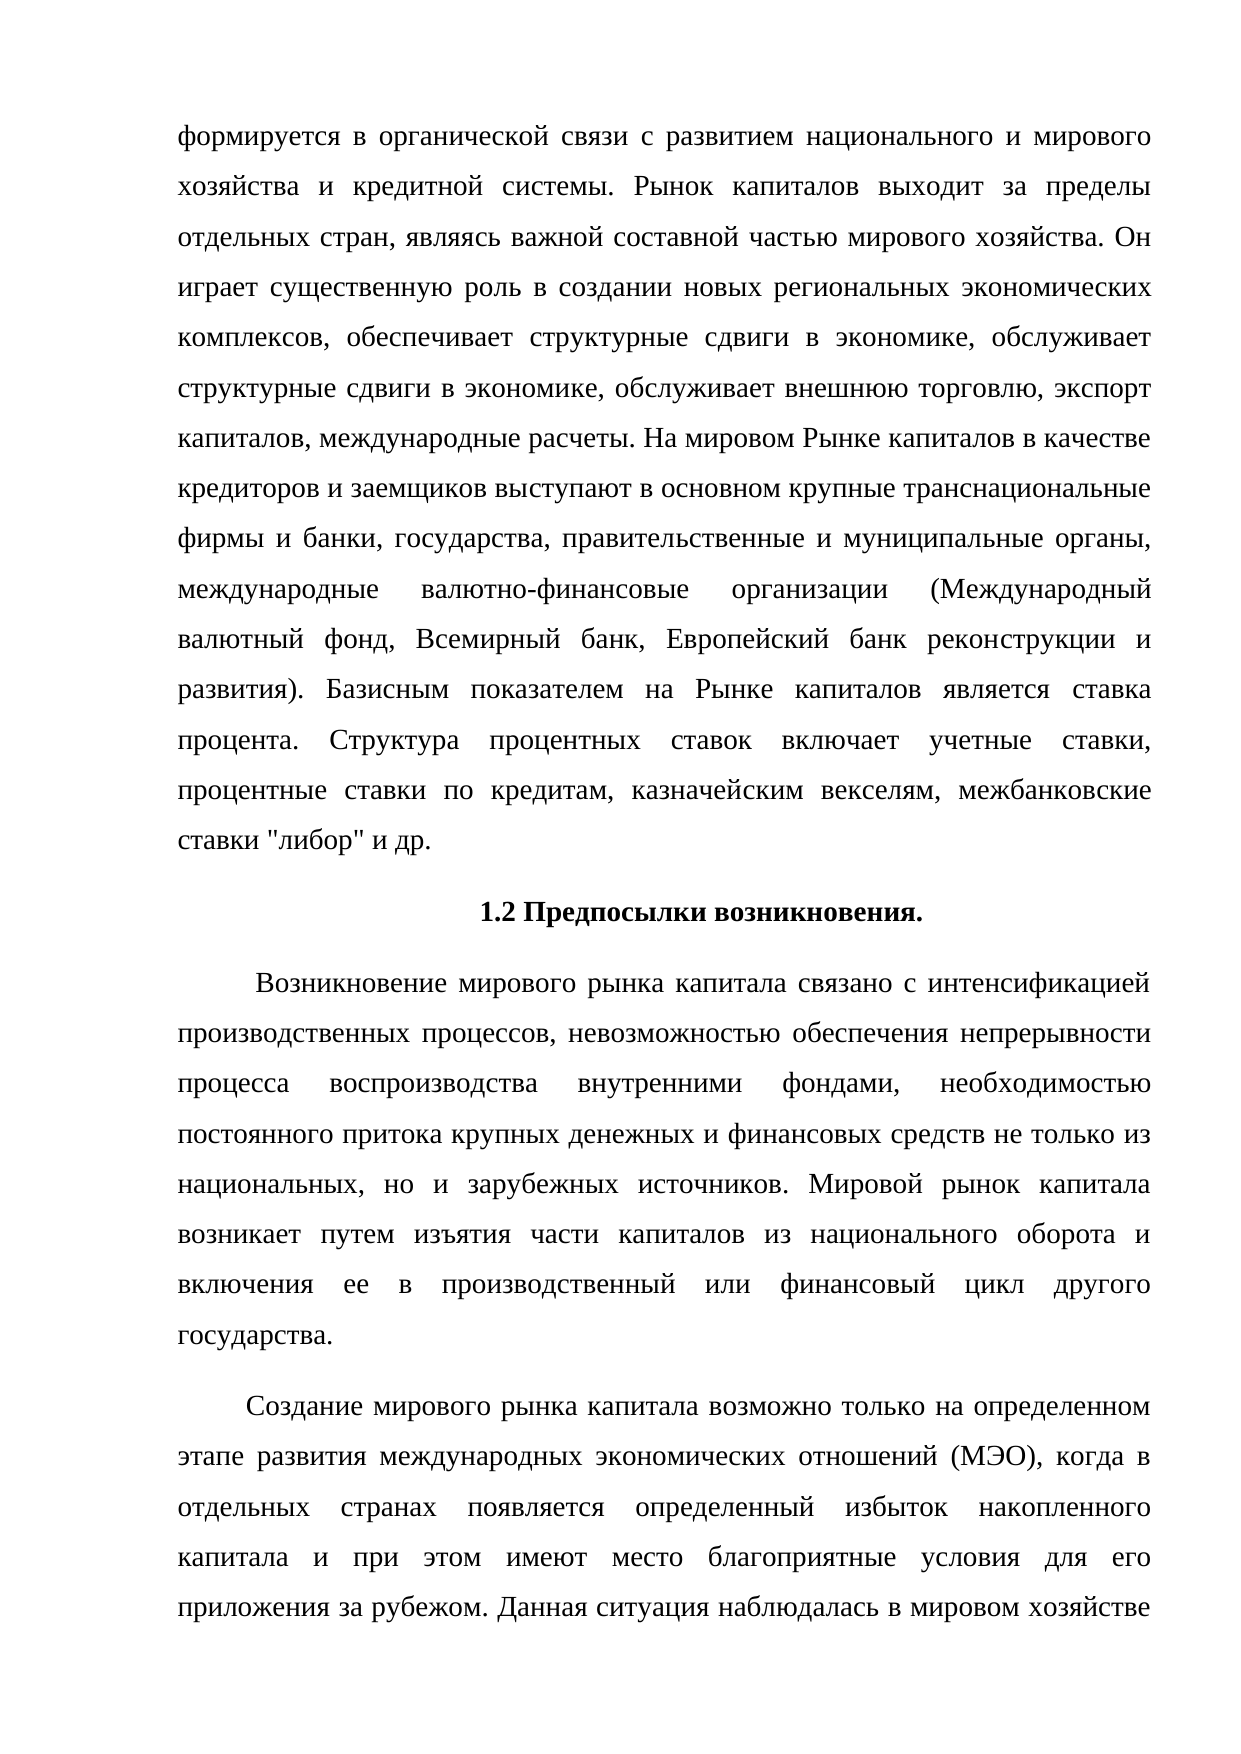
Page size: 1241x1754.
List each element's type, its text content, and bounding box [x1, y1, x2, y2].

text 1.2 Предпосылки возникновения. [177, 894, 1152, 927]
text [177, 1388, 1152, 1623]
text Возникновение мирового рынка капитала связано с интенсификацией производственных процессов, невозможностью обеспечения непрерывности процесса воспроизводства внутренними фондами, необходимостью постоянного притока крупных денежных и финансовых средств не только из национальных, но и зарубежных источников. Мировой рынок капитала возникает путем изъятия части капиталов из национального оборота и включения ее в производственный или финансовый цикл другого государства. [177, 965, 1152, 1351]
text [177, 118, 1152, 856]
